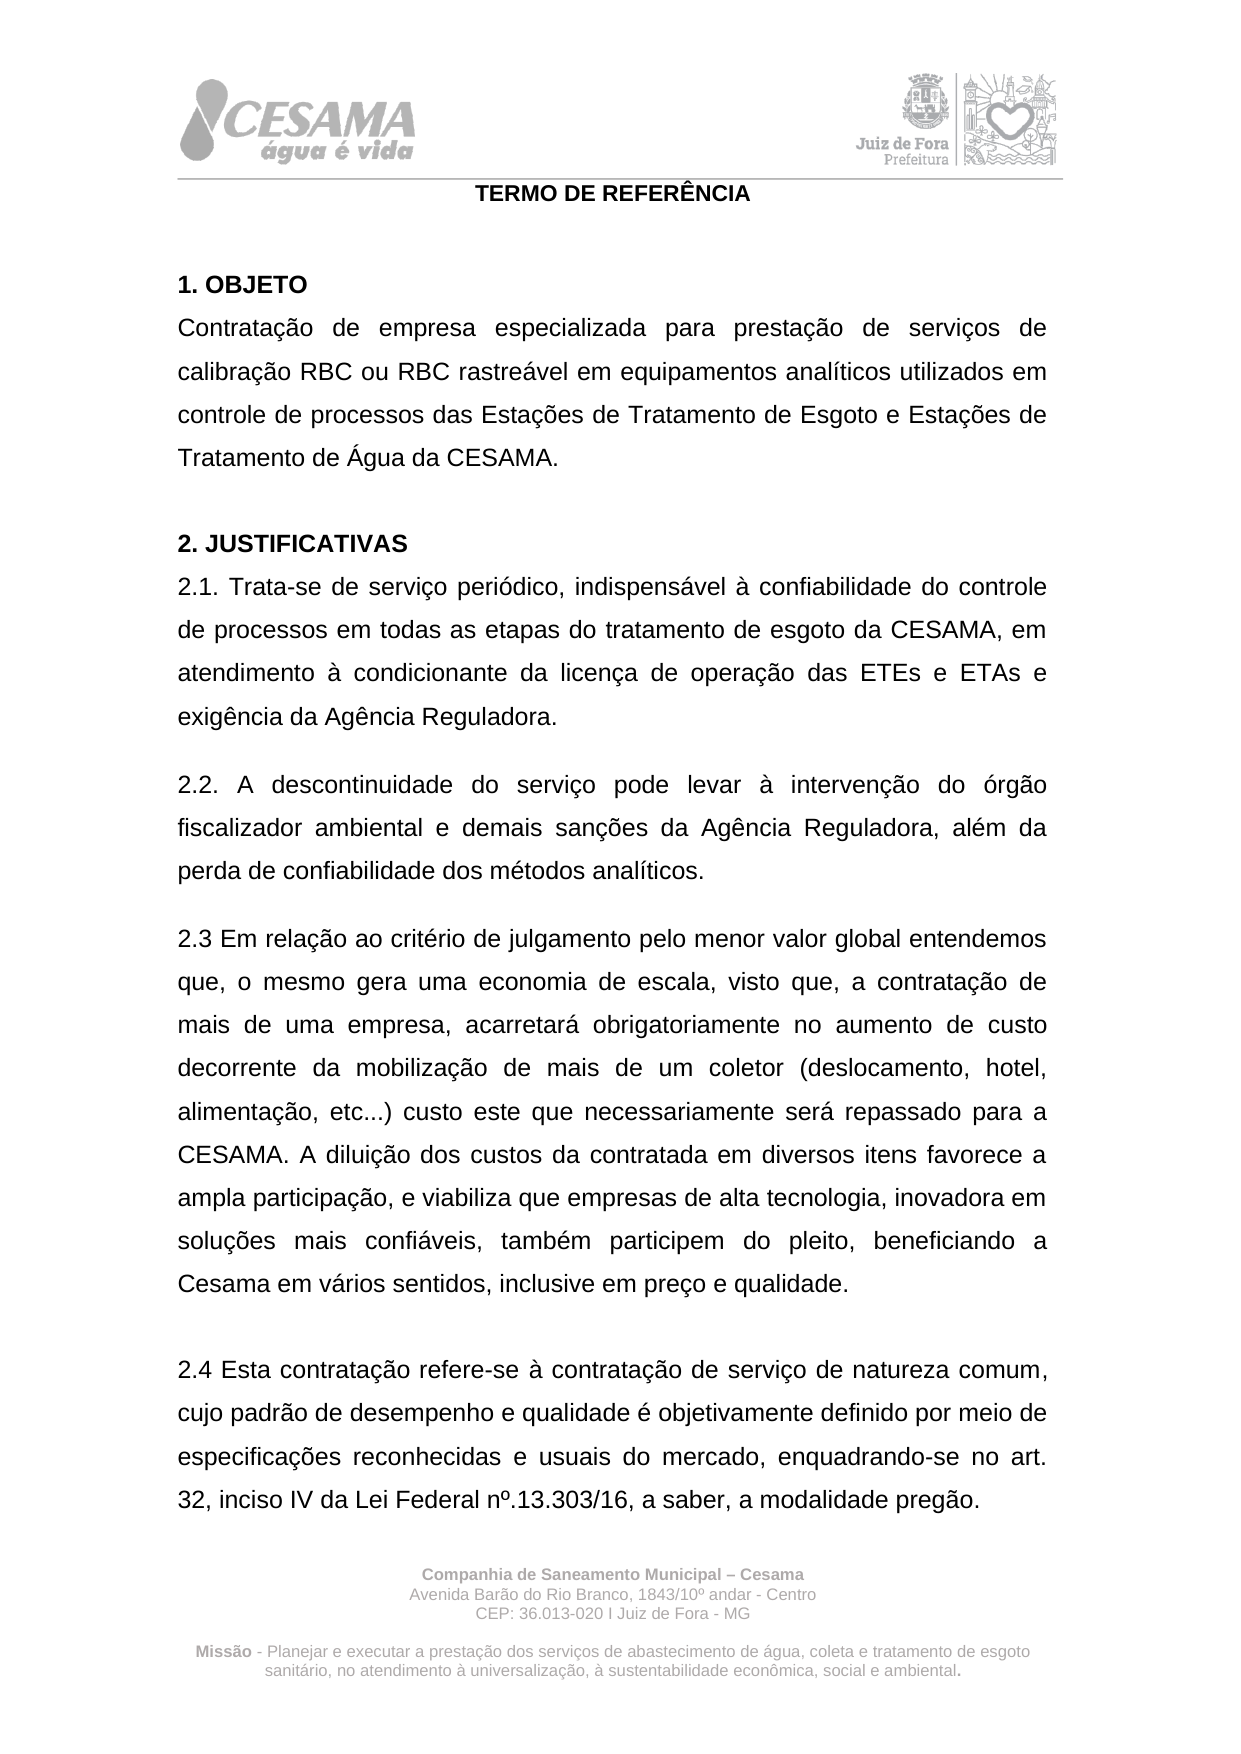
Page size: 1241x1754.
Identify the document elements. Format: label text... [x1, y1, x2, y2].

text 1. OBJETO [177, 270, 1048, 299]
text 2.3 Em relação ao critério de julgamento pelo menor valor global entendemos que, o mesmo gera uma economia de escala, visto que, a contratação de mais de uma empresa, acarretará obrigatoriamente no aumento de custo decorrente da mobilização de mais de um coletor (deslocamento, hotel, alimentação, etc...) custo este que necessariamente será repassado para a CESAMA. A diluição dos custos da contratada em diversos itens favorece a ampla participação, e viabiliza que empresas de alta tecnologia, inovadora em soluções mais confiáveis, também participem do pleito, beneficiando a Cesama em vários sentidos, inclusive em preço e qualidade. [177, 924, 1048, 1298]
text Contratação de empresa especializada para prestação de serviços de calibração RBC ou RBC rastreável em equipamentos analíticos utilizados em controle de processos das Estações de Tratamento de Esgoto e Estações de Tratamento de Água da CESAMA. [177, 313, 1048, 471]
text 2. JUSTIFICATIVAS [177, 529, 1048, 558]
text TERMO DE REFERÊNCIA [177, 180, 1048, 206]
text 2.4 Esta contratação refere-se à contratação de serviço de natureza comum, cujo padrão de desempenho e qualidade é objetivamente definido por meio de especificações reconhecidas e usuais do mercado, enquadrando-se no art. 32, inciso IV da Lei Federal nº.13.303/16, a saber, a modalidade pregão. [177, 1355, 1048, 1513]
text 2.1. Trata-se de serviço periódico, indispensável à confiabilidade do controle de processos em todas as etapas do tratamento de esgoto da CESAMA, em atendimento à condicionante da licença de operação das ETEs e ETAs e exigência da Agência Reguladora. [177, 572, 1048, 730]
text 2.2. A descontinuidade do serviço pode levar à intervenção do órgão fiscalizador ambiental e demais sanções da Agência Reguladora, além da perda de confiabilidade dos métodos analíticos. [177, 769, 1048, 884]
picture [177, 73, 1064, 180]
